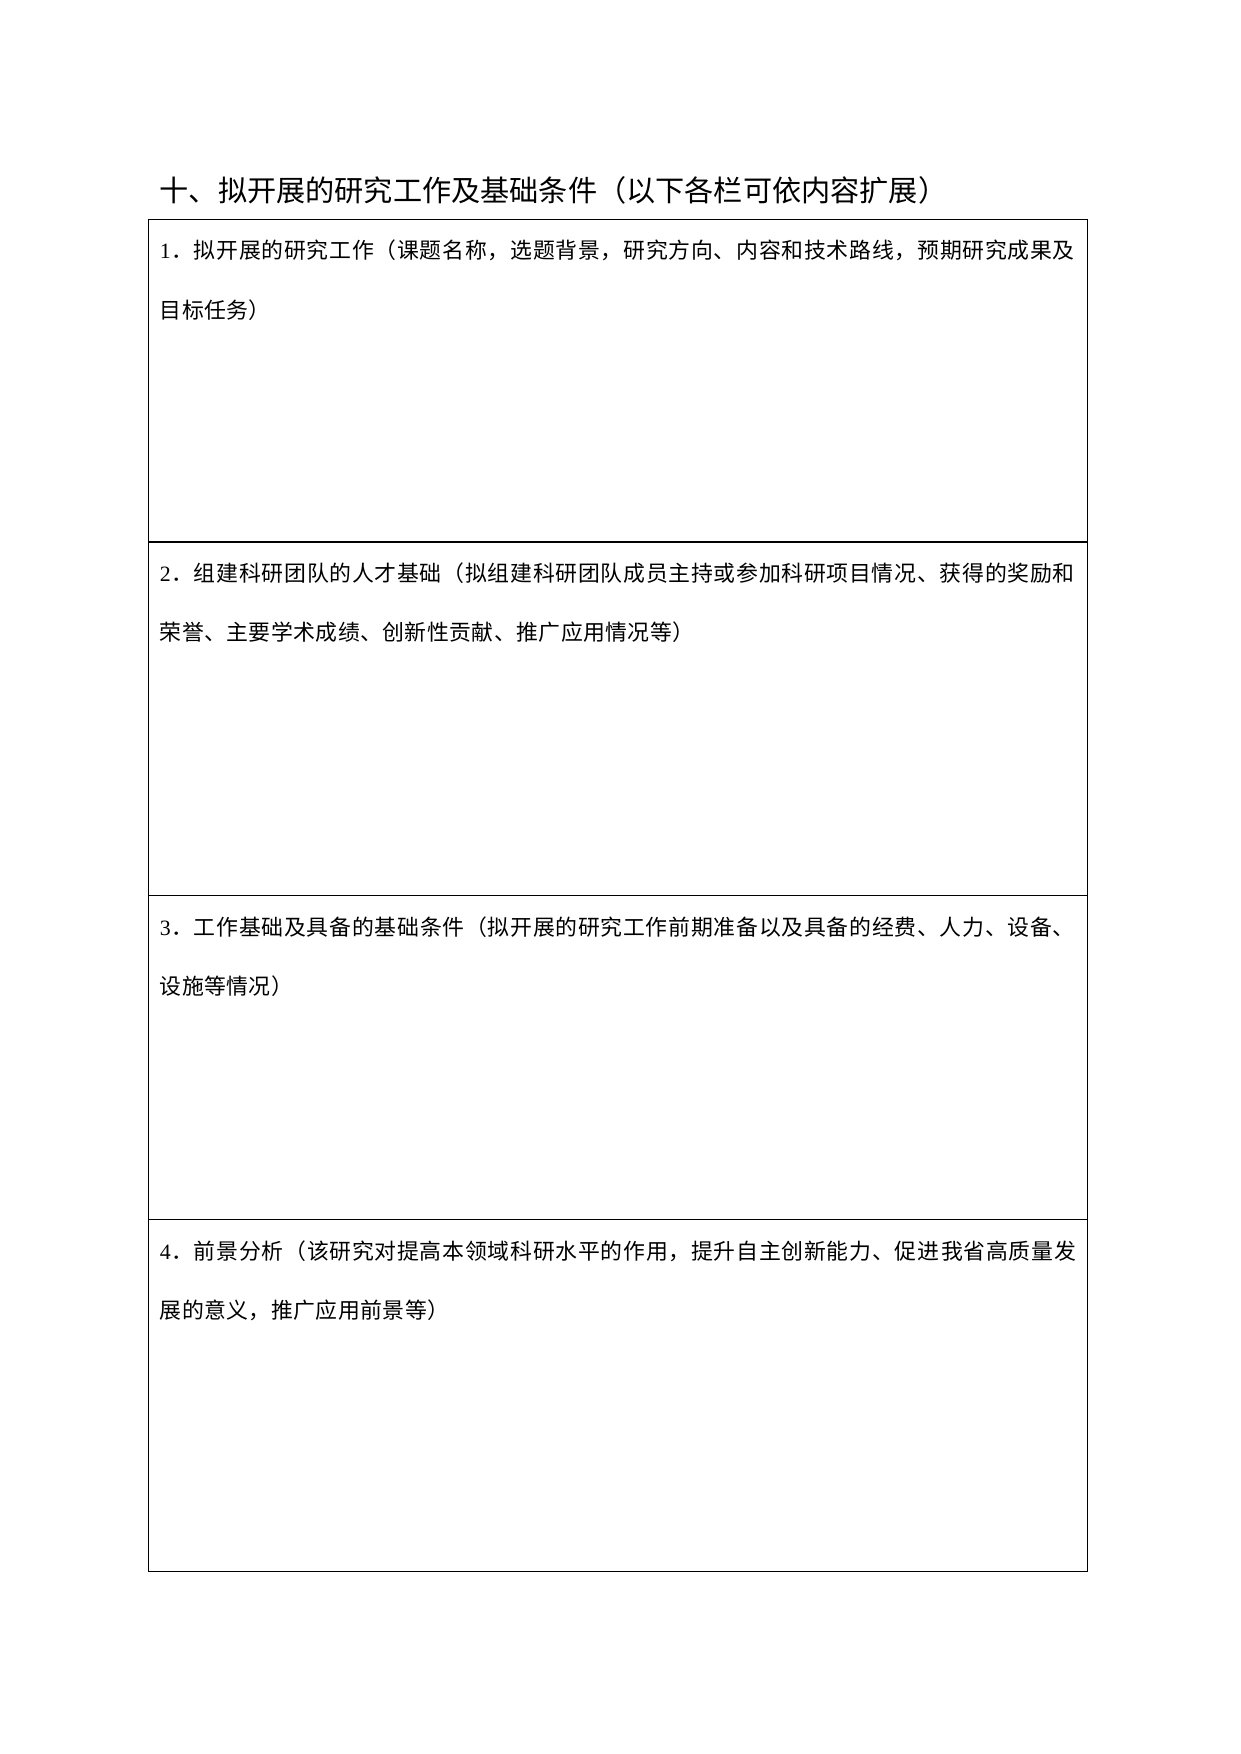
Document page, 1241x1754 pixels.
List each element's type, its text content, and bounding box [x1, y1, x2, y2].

text 十、拟开展的研究工作及基础条件（以下各栏可依内容扩展） [159, 159, 1098, 219]
table_cell 4．前景分析（该研究对提高本领域科研水平的作用，提升自主创新能力、促进我省高质量发展的意义，推广应用前景等） [149, 1220, 1087, 1571]
table_cell 2．组建科研团队的人才基础（拟组建科研团队成员主持或参加科研项目情况、获得的奖励和荣誉、主要学术成绩、创新性贡献、推广应用情况等） [149, 543, 1087, 895]
table_cell 3．工作基础及具备的基础条件（拟开展的研究工作前期准备以及具备的经费、人力、设备、设施等情况） [149, 896, 1087, 1219]
table_header 1．拟开展的研究工作（课题名称，选题背景，研究方向、内容和技术路线，预期研究成果及目标任务） [149, 220, 1087, 541]
